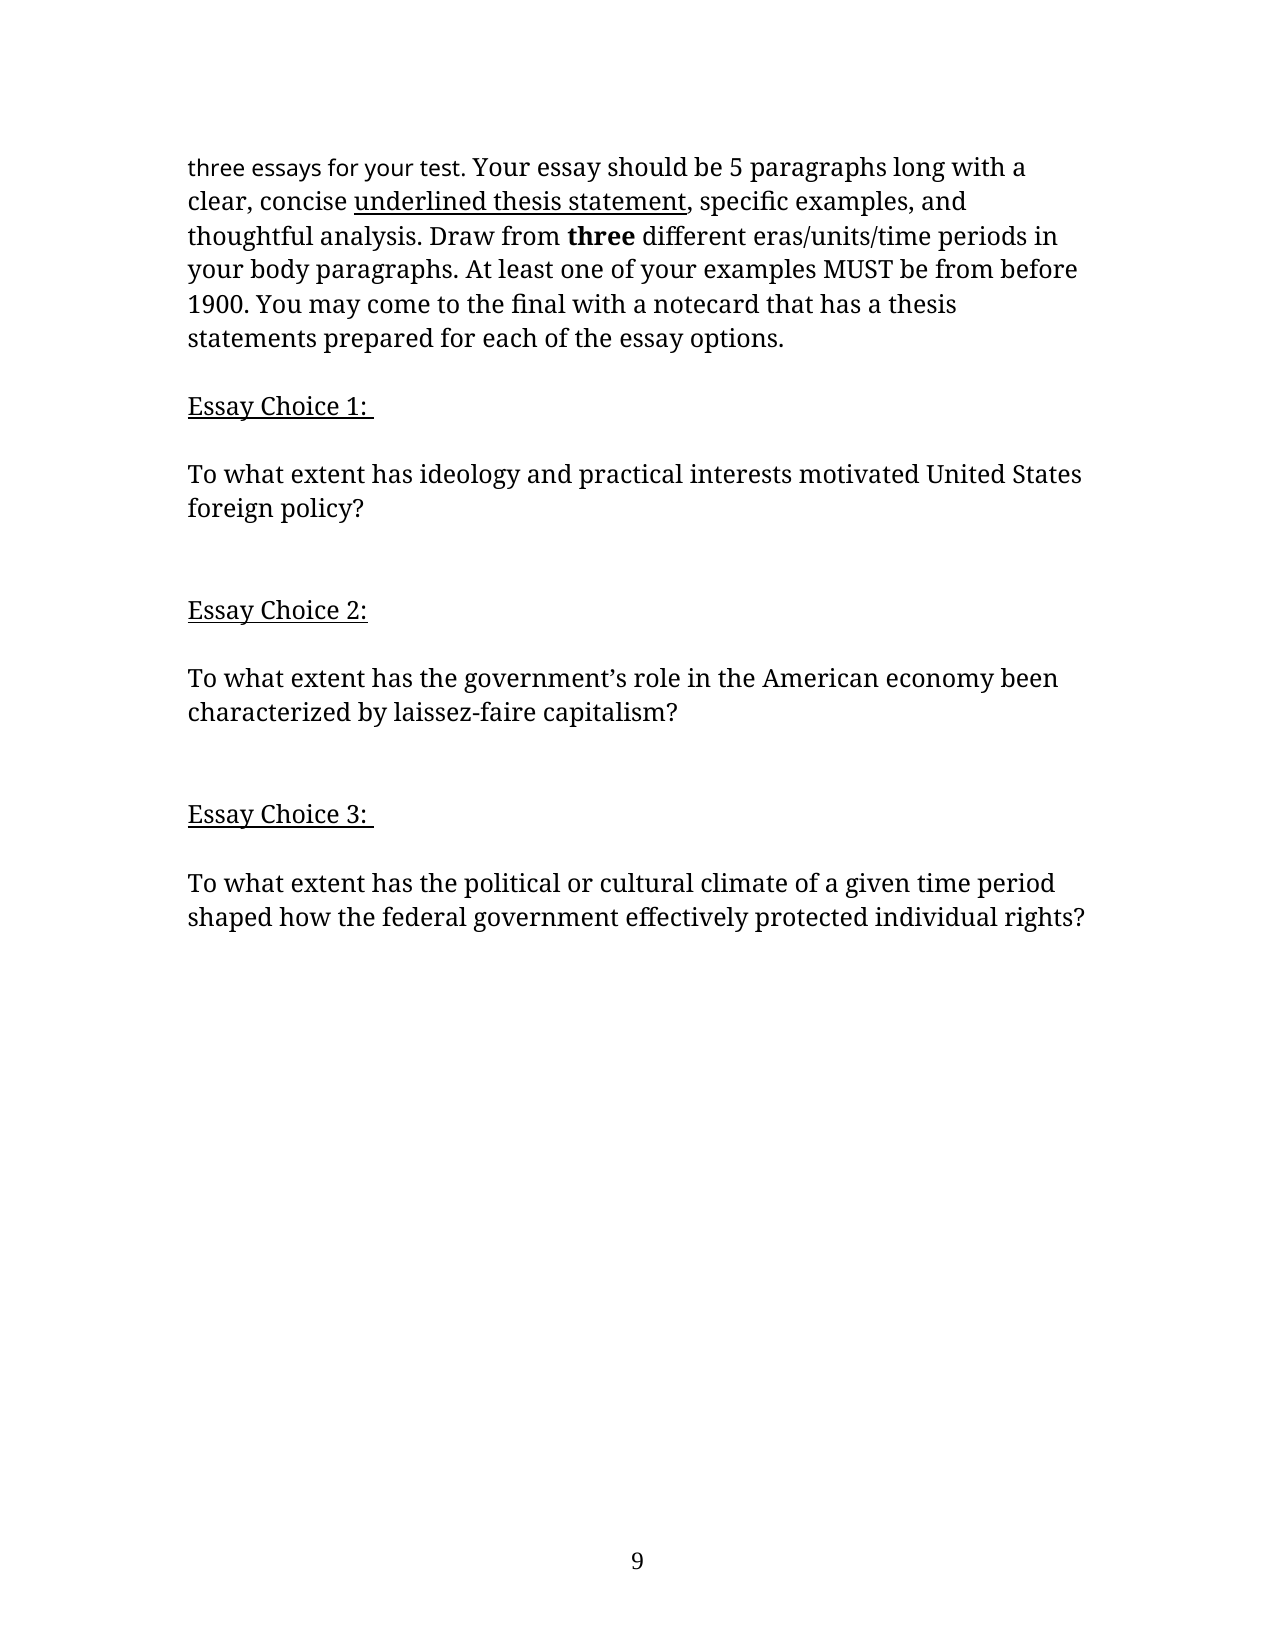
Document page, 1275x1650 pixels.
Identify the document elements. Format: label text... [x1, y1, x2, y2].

text To what extent has the political or cultural climate of a given time period shaped how the federal government effectively protected individual rights? [187, 865, 1087, 933]
text Essay Choice 2: [187, 593, 1087, 627]
text Essay Choice 3: [187, 797, 1087, 831]
text To what extent has ideology and practical interests motivated United States foreign policy? [187, 457, 1087, 525]
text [187, 150, 1087, 354]
text Essay Choice 1: [187, 388, 1087, 422]
text To what extent has the government’s role in the American economy been characterized by laissez-faire capitalism? [187, 661, 1087, 729]
